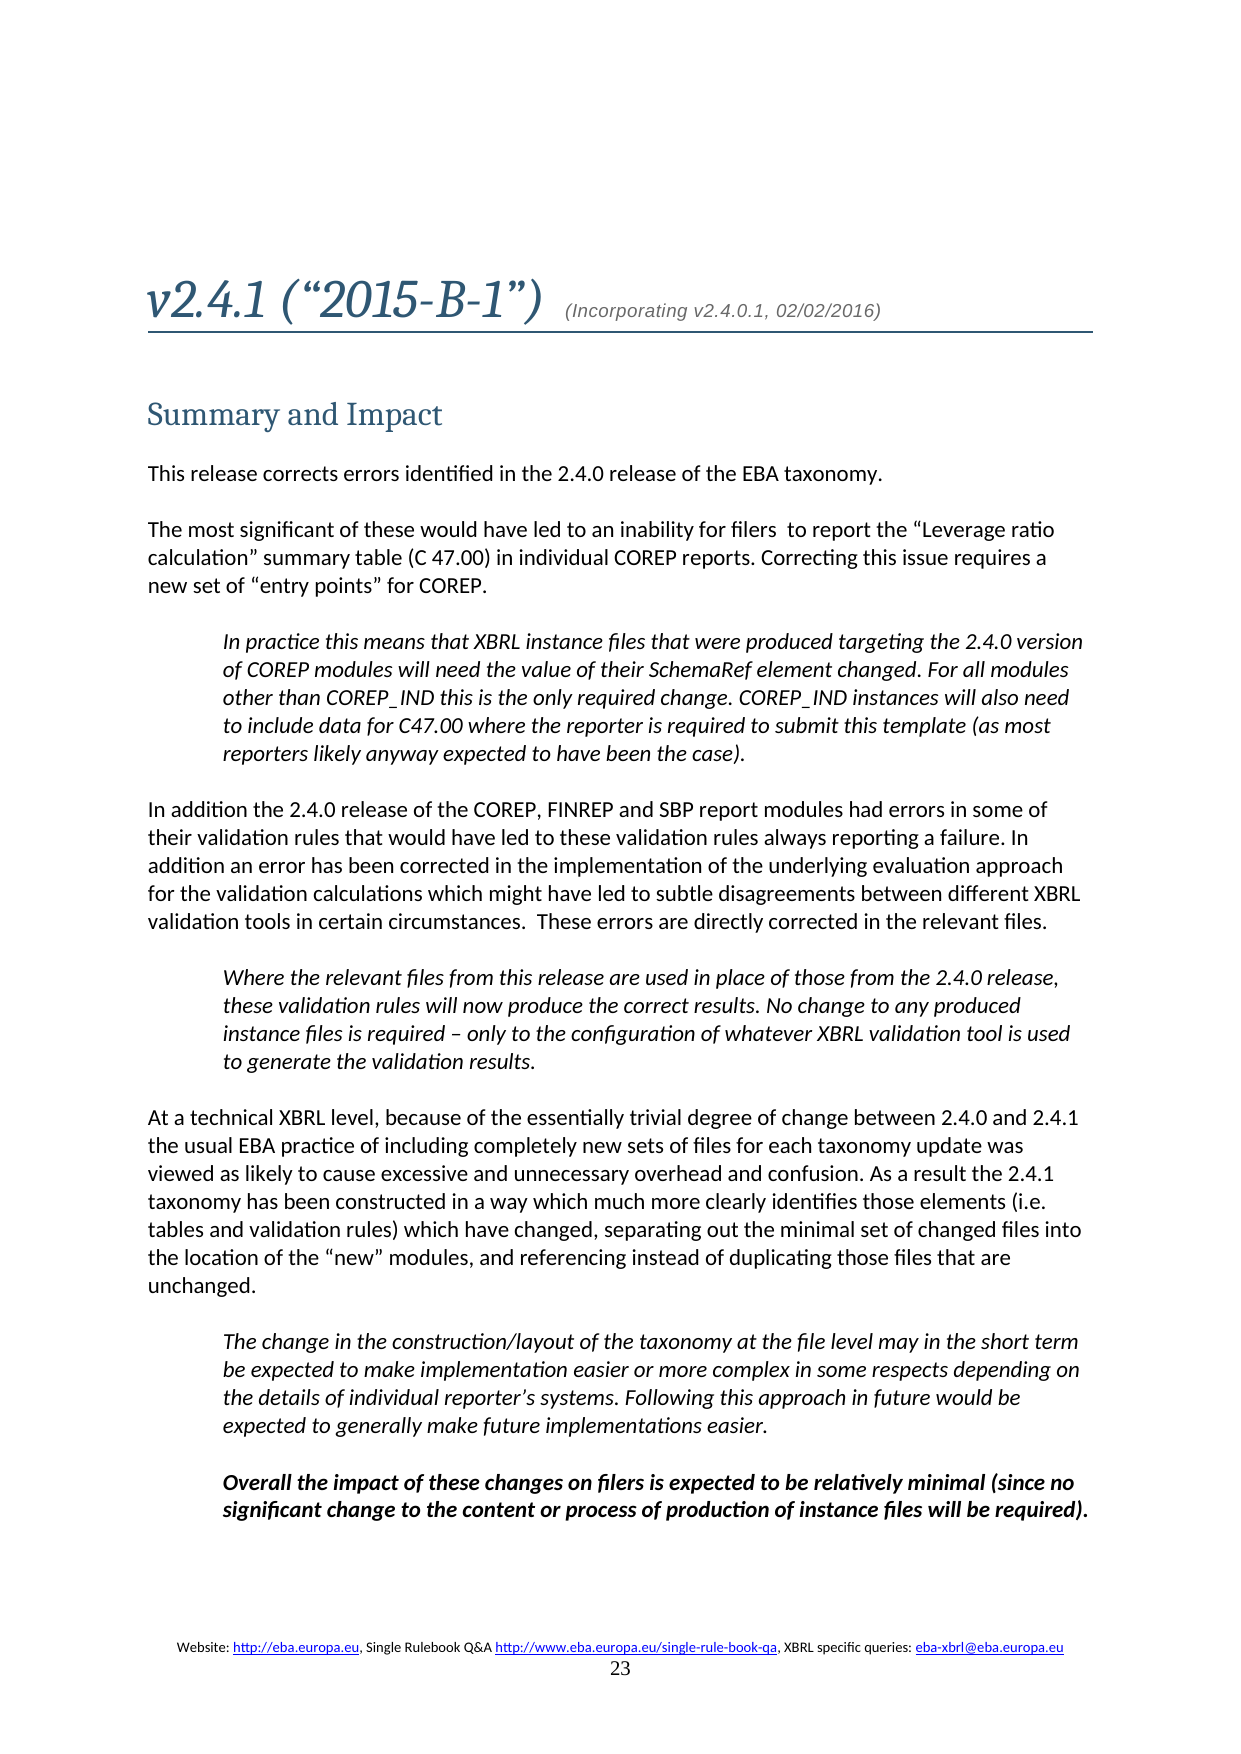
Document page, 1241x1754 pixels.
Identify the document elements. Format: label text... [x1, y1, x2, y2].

text The most significant of these would have led to an inability for filers to report the “Leverage ratio calculation” summary table (C 47.00) in individual COREP reports. Correcting this issue requires a new set of “entry points” for COREP. [148, 515, 1093, 599]
text Overall the impact of these changes on filers is expected to be relatively minimal (since no significant change to the content or process of production of instance files will be required). [223, 1468, 1093, 1524]
title Summary and Impact [148, 396, 1093, 434]
text This release corrects errors identified in the 2.4.0 release of the EBA taxonomy. [148, 459, 1093, 487]
text Where the relevant files from this release are used in place of those from the 2.4.0 release, these validation rules will now produce the correct results. No change to any produced instance files is required – only to the configuration of whatever XBRL validation tool is used to generate the validation results. [223, 963, 1093, 1075]
title v2.4.1 (“2015-B-1”) (Incorporating v2.4.0.1, 02/02/2016) [148, 271, 1093, 331]
text At a technical XBRL level, because of the essentially trivial degree of change between 2.4.0 and 2.4.1 the usual EBA practice of including completely new sets of files for each taxonomy update was viewed as likely to cause excessive and unnecessary overhead and confusion. As a result the 2.4.1 taxonomy has been constructed in a way which much more clearly identifies those elements (i.e. tables and validation rules) which have changed, separating out the minimal set of changed files into the location of the “new” modules, and referencing instead of duplicating those files that are unchanged. [148, 1103, 1093, 1299]
text The change in the construction/layout of the taxonomy at the file level may in the short term be expected to make implementation easier or more complex in some respects depending on the details of individual reporter’s systems. Following this approach in future would be expected to generally make future implementations easier. [223, 1327, 1093, 1439]
text In practice this means that XBRL instance files that were produced targeting the 2.4.0 version of COREP modules will need the value of their SchemaRef element changed. For all modules other than COREP_IND this is the only required change. COREP_IND instances will also need to include data for C47.00 where the reporter is required to submit this template (as most reporters likely anyway expected to have been the case). [223, 627, 1093, 767]
text In addition the 2.4.0 release of the COREP, FINREP and SBP report modules had errors in some of their validation rules that would have led to these validation rules always reporting a failure. In addition an error has been corrected in the implementation of the underlying evaluation approach for the validation calculations which might have led to subtle disagreements between different XBRL validation tools in certain circumstances. These errors are directly corrected in the relevant files. [148, 795, 1093, 935]
